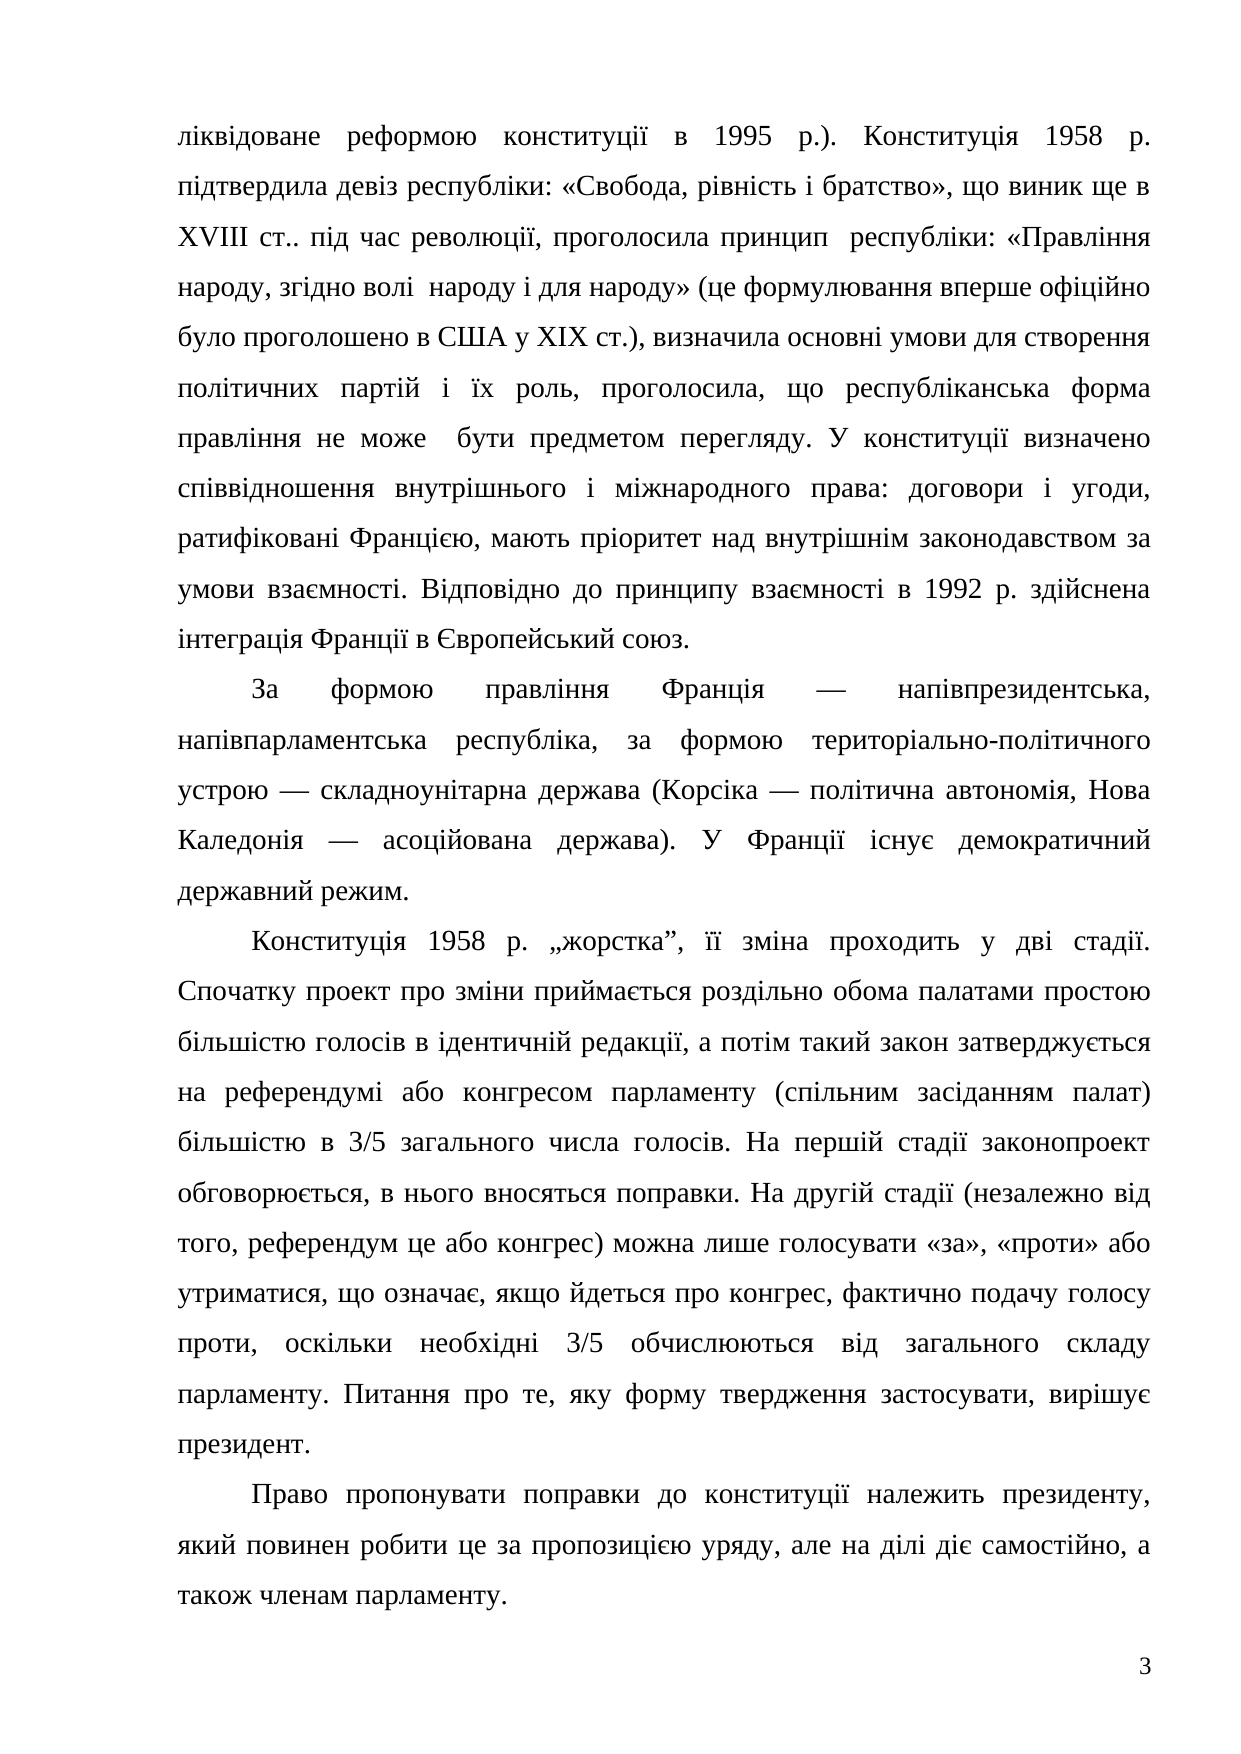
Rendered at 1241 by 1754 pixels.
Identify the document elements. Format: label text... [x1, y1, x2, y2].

text За формою правління Франція — напівпрезидентська, напівпарламентська республіка, за формою територіально-політичного устрою — складноунітарна держава (Корсіка — політична автономія, Нова Каледонія — асоційована держава). У Франції існує демократичний державний режим. [177, 672, 1152, 906]
text Право пропонувати поправки до конституції належить президенту, який повинен робити це за пропозицією уряду, але на ділі діє самостійно, а також членам парламенту. [177, 1477, 1152, 1611]
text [177, 118, 1152, 655]
text Конституція 1958 р. „жорстка”, її зміна проходить у дві стадії. Спочатку проект про зміни приймається роздільно обома палатами простою більшістю голосів в ідентичній редакції, а потім такий закон затверджується на референдумі або конгресом парламенту (спільним засіданням палат) більшістю в 3/5 загального числа голосів. На першій стадії законопроект обговорюється, в нього вносяться поправки. На другій стадії (незалежно від того, референдум це або конгрес) можна лише голосувати «за», «проти» або утриматися, що означає, якщо йдеться про конгрес, фактично подачу голосу проти, оскільки необхідні 3/5 обчислюються від загального складу парламенту. Питання про те, яку форму твердження застосувати, вирішує президент. [177, 923, 1152, 1460]
